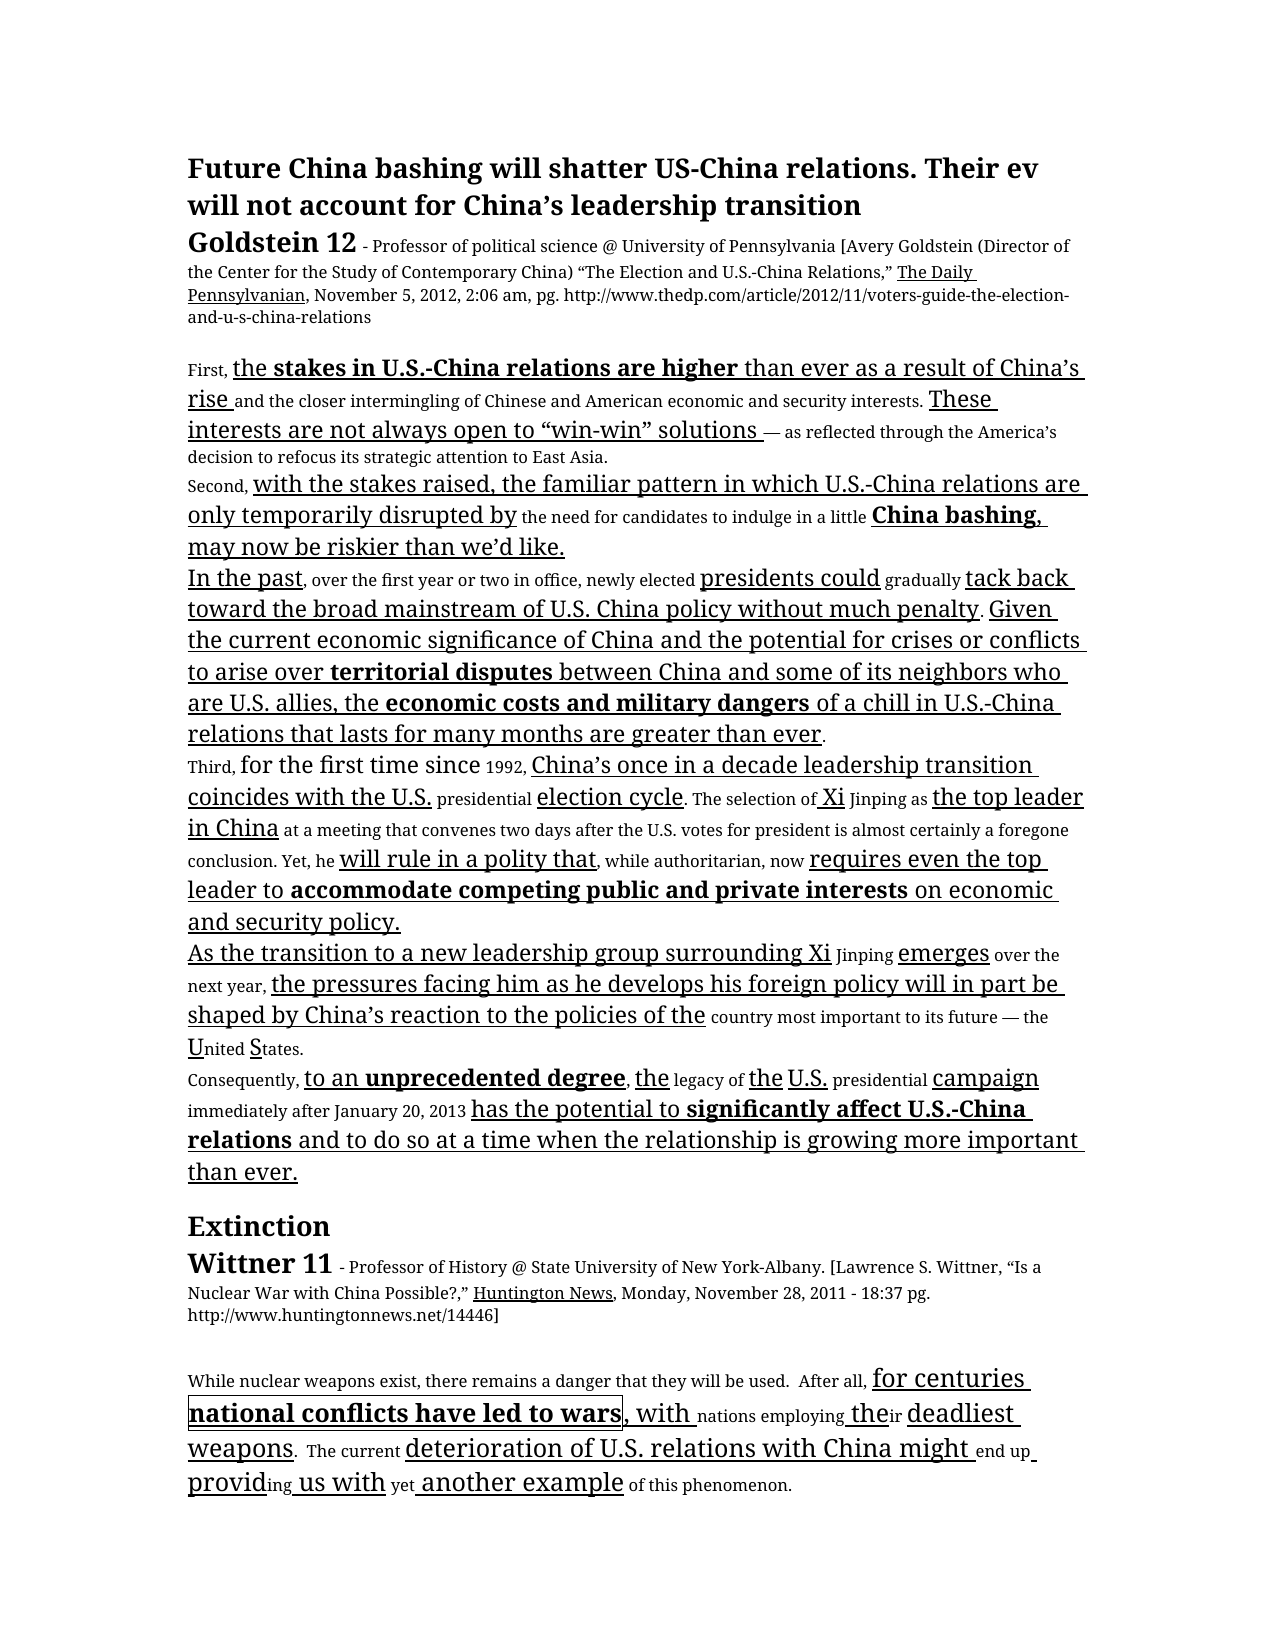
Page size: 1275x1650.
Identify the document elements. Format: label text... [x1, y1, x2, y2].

text As the transition to a new leadership group surrounding Xi Jinping emerges over the next year, the pressures facing him as he develops his foreign policy will in part be shaped by China’s reaction to the policies of the country most important to its future — the United States. [187, 937, 1087, 1062]
subtitle Future China bashing will shatter US-China relations. Their ev will not account for China’s leadership transition [187, 150, 1087, 224]
text First, the stakes in U.S.-China relations are higher than ever as a result of China’s rise and the closer intermingling of Chinese and American economic and security interests. These interests are not always open to “win-win” solutions — as reflected through the America’s decision to refocus its strategic attention to East Asia. [187, 351, 1087, 468]
text Consequently, to an unprecedented degree, the legacy of the U.S. presidential campaign immediately after January 20, 2013 has the potential to significantly affect U.S.-China relations and to do so at a time when the relationship is growing more important than ever. [187, 1062, 1087, 1187]
text Third, for the first time since 1992, China’s once in a decade leadership transition coincides with the U.S. presidential election cycle. The selection of Xi Jinping as the top leader in China at a meeting that convenes two days after the U.S. votes for president is almost certainly a foregone conclusion. Yet, he will rule in a polity that, while authoritarian, now requires even the top leader to accommodate competing public and private interests on economic and security policy. [187, 749, 1087, 937]
text While nuclear weapons exist, there remains a danger that they will be used. After all, for centuries national conflicts have led to wars, with nations employing their deadliest weapons. The current deterioration of U.S. relations with China might end up providing us with yet another example of this phenomenon. [187, 1361, 1087, 1499]
text Extinction [187, 1207, 1087, 1244]
text In the past, over the first year or two in office, newly elected presidents could gradually tack back toward the broad mainstream of U.S. China policy without much penalty. Given the current economic significance of China and the potential for crises or conflicts to arise over territorial disputes between China and some of its neighbors who are U.S. allies, the economic costs and military dangers of a chill in U.S.-China relations that lasts for many months are greater than ever. [187, 652, 1087, 749]
text Second, with the stakes raised, the familiar pattern in which U.S.-China relations are only temporarily disrupted by the need for candidates to indulge in a little China bashing, may now be riskier than we’d like. [187, 468, 1087, 562]
text In the past, over the first year or two in office, newly elected presidents could gradually tack back toward the broad mainstream of U.S. China policy without much penalty. Given the current economic significance of China and the potential for crises or conflicts to arise over territorial disputes between China and some of its neighbors who are U.S. allies, the economic costs and military dangers of a chill in U.S.-China relations that lasts for many months are greater than ever. [187, 562, 1087, 651]
text Goldstein 12 - Professor of political science @ University of Pennsylvania [Avery Goldstein (Director of the Center for the Study of Contemporary China) “The Election and U.S.-China Relations,” The Daily Pennsylvanian, November 5, 2012, 2:06 am, pg. http://www.thedp.com/article/2012/11/voters-guide-the-election-and-u-s-china-relations [187, 224, 1087, 329]
text Wittner 11 - Professor of History @ State University of New York-Albany. [Lawrence S. Wittner, “Is a Nuclear War with China Possible?,” Huntington News, Monday, November 28, 2011 - 18:37 pg. http://www.huntingtonnews.net/14446] [187, 1244, 1087, 1327]
